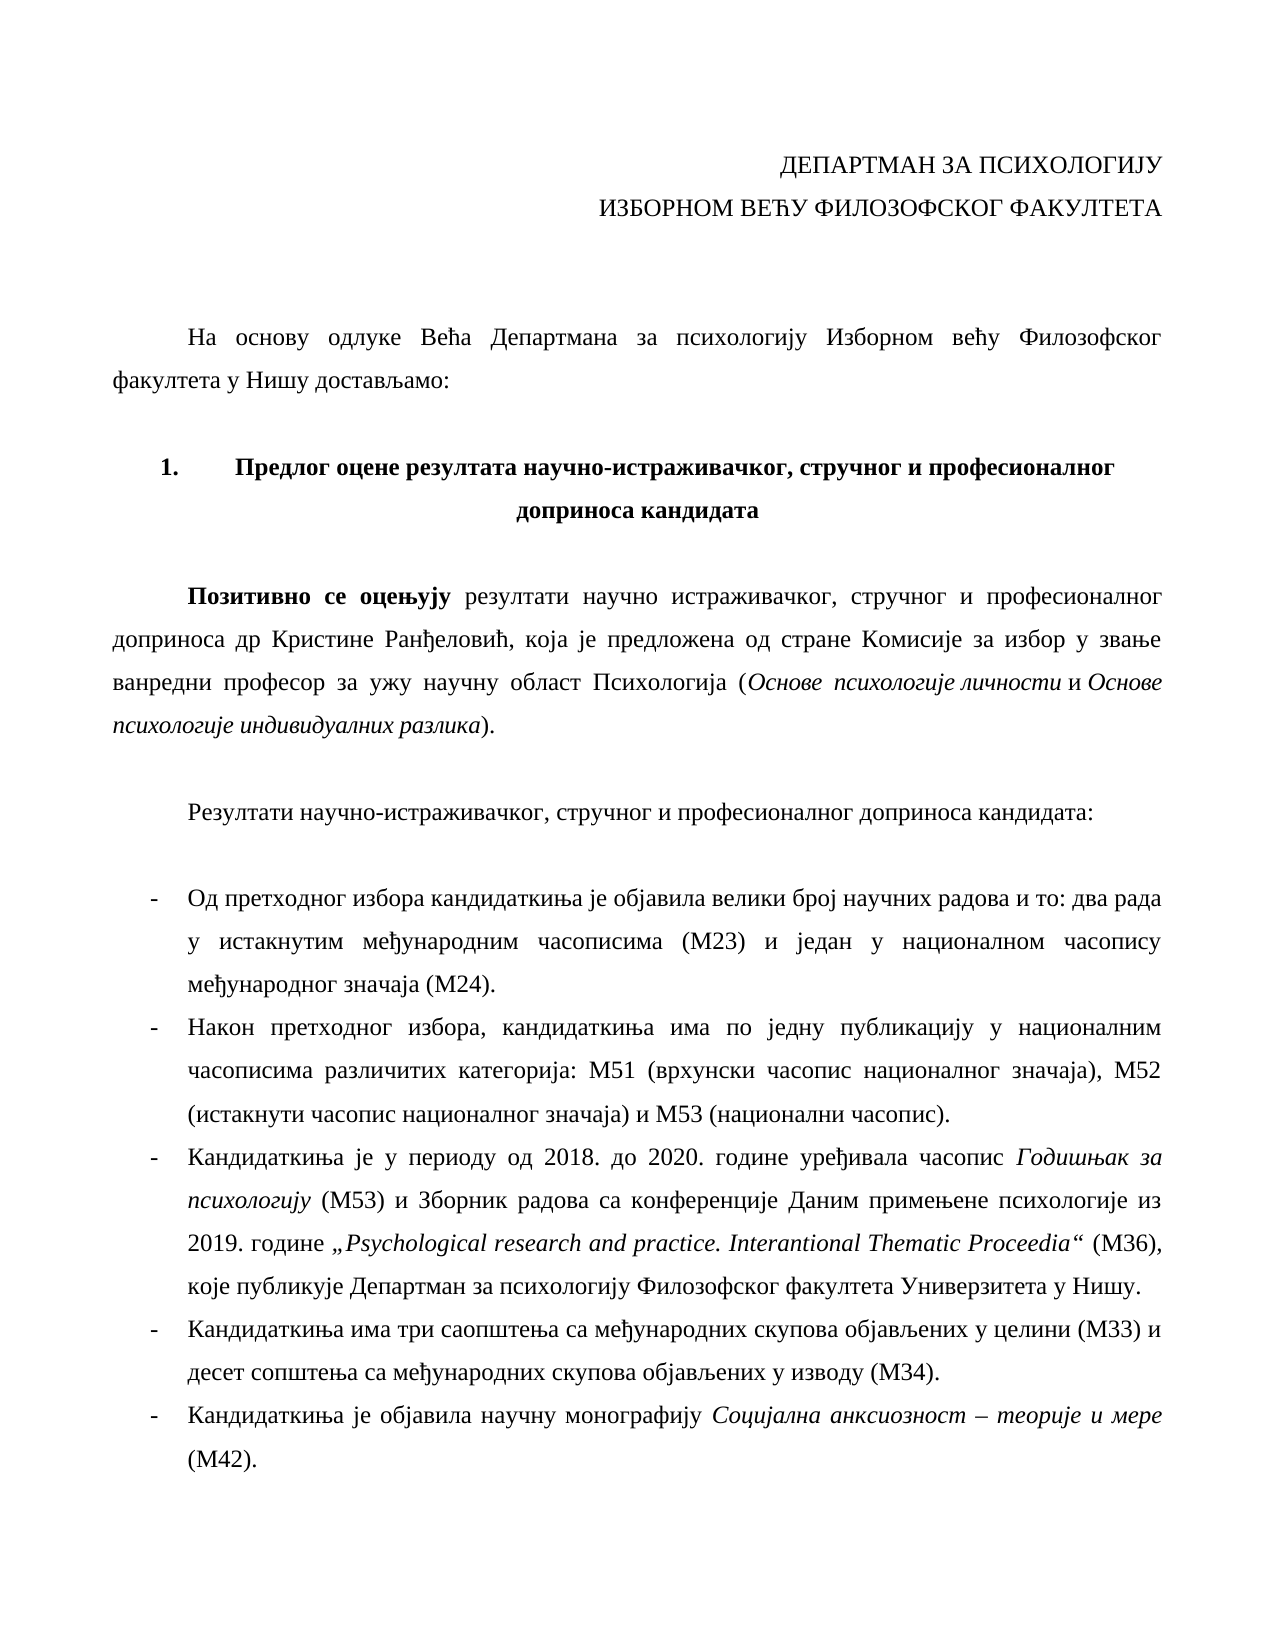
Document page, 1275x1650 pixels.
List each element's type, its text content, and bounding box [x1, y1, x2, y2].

text Позитивно се оцењују резултати научно истраживачког, стручног и професионалног доприноса др Кристине Ранђеловић, која је предложена од стране Комисије за избор у звање ванредни професор за ужу научну област Психологија (Основе психологије личности и Основе психологије индивидуалних разлика). [112, 581, 1162, 739]
list Кандидаткиња има три саопштења са међународних скупова објављених у целини (М33) и десет сопштења са међународних скупова објављених у изводу (М34). [150, 1314, 1162, 1386]
text На основу одлуке Већа Департмана за психологију Изборном већу Филозофског факултета у Нишу достављамо: [112, 322, 1162, 394]
text ДЕПАРТМАН ЗА ПСИХОЛОГИЈУ [112, 150, 1162, 179]
text Резултати научно-истраживачког, стручног и професионалног доприноса кандидата: [112, 797, 1162, 826]
text 1. Предлог оцене резултата научно-истраживачког, стручног и професионалног доприноса кандидата [112, 452, 1162, 524]
list Кандидаткиња је објавила научну монографију Социјална анксиозност – теорије и мере (М42). [150, 1401, 1162, 1472]
list Након претходног избора, кандидаткиња има по једну публикацију у националним часописима различитих категорија: М51 (врхунски часопис националног значаја), М52 (истакнути часопис националног значаја) и М53 (национални часопис). [150, 1012, 1162, 1127]
list Кандидаткиња је у периоду од 2018. до 2020. године уређивала часопис Годишњак за психологију (М53) и Зборник радова са конференције Даним примењене психологије из 2019. године „Psychological research and practice. Interantional Thematic Proceedia“ (М36), које публикује Департман за психологију Филозофског факултета Универзитета у Нишу. [150, 1142, 1162, 1300]
text ИЗБОРНОМ ВЕЋУ ФИЛОЗОФСКОГ ФАКУЛТЕТА [112, 193, 1162, 222]
list Од претходног избора кандидаткиња је објавила велики број научних радова и то: два рада у истакнутим међународним часописима (М23) и један у националном часопису међународног значаја (М24). [150, 883, 1162, 998]
